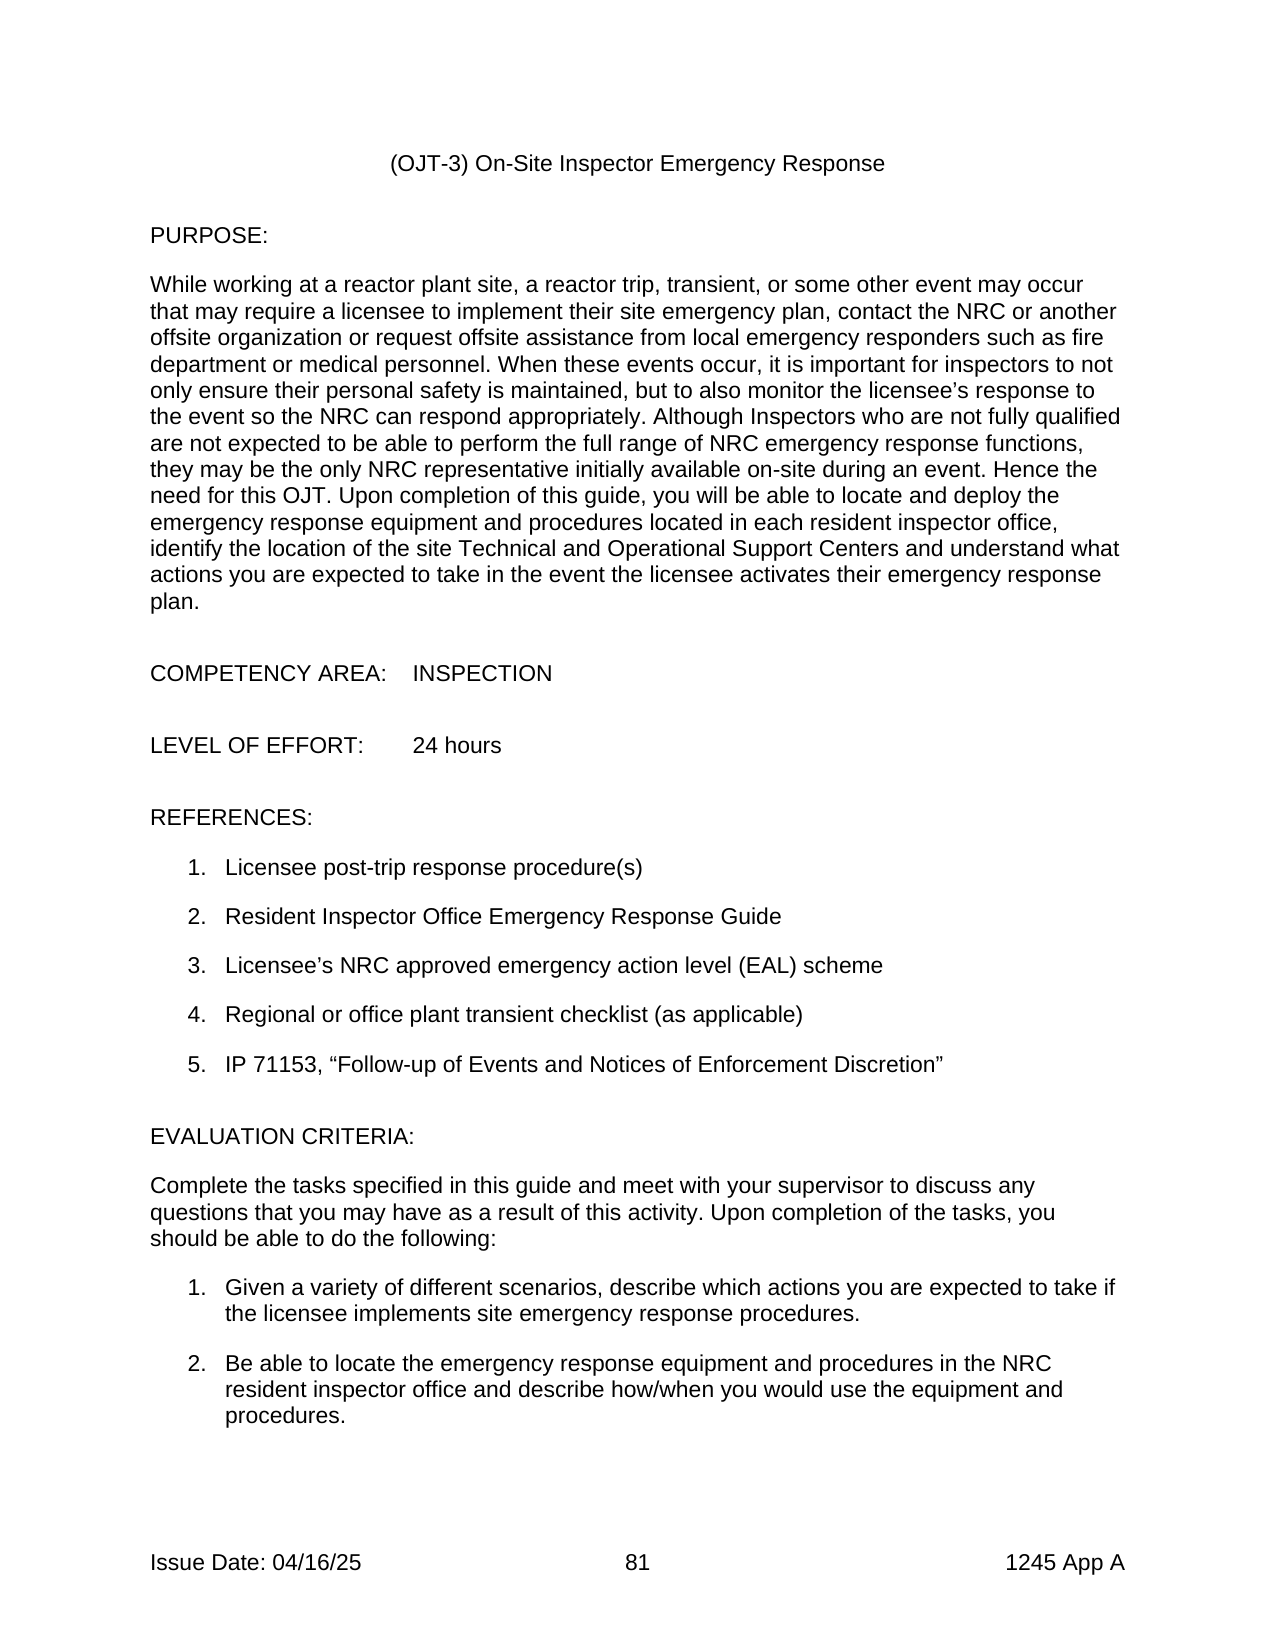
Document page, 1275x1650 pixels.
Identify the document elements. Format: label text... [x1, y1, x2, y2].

text Complete the tasks specified in this guide and meet with your supervisor to discuss any questions that you may have as a result of this activity. Upon completion of the tasks, you should be able to do the following: [150, 1172, 1125, 1251]
subtitle REFERENCES: [150, 804, 1125, 831]
text While working at a reactor plant site, a reactor trip, transient, or some other event may occur that may require a licensee to implement their site emergency plan, contact the NRC or another offsite organization or request offsite assistance from local emergency responders such as fire department or medical personnel. When these events occur, it is important for inspectors to not only ensure their personal safety is maintained, but to also monitor the licensee’s response to the event so the NRC can respond appropriately. Although Inspectors who are not fully qualified are not expected to be able to perform the full range of NRC emergency response functions, they may be the only NRC representative initially available on-site during an event. Hence the need for this OJT. Upon completion of this guide, you will be able to locate and deploy the emergency response equipment and procedures located in each resident inspector office, identify the location of the site Technical and Operational Support Centers and understand what actions you are expected to take in the event the licensee activates their emergency response plan. [150, 271, 1125, 614]
subtitle EVALUATION CRITERIA: [150, 1123, 1125, 1149]
list Licensee’s NRC approved emergency action level (EAL) scheme [187, 952, 1125, 978]
subtitle LEVEL OF EFFORT: 24 hours [150, 732, 1125, 758]
subtitle PURPOSE: [150, 222, 1125, 248]
list Be able to locate the emergency response equipment and procedures in the NRC resident inspector office and describe how/when you would use the equipment and procedures. [187, 1350, 1125, 1429]
subtitle COMPETENCY AREA: INSPECTION [150, 660, 1125, 686]
list Resident Inspector Office Emergency Response Guide [187, 903, 1125, 929]
list Licensee post-trip response procedure(s) [187, 853, 1125, 880]
text (OJT-3) On-Site Inspector Emergency Response [150, 150, 1125, 176]
list Given a variety of different scenarios, describe which actions you are expected to take if the licensee implements site emergency response procedures. [187, 1274, 1125, 1327]
list Regional or office plant transient checklist (as applicable) [187, 1001, 1125, 1028]
list IP 71153, “Follow-up of Events and Notices of Enforcement Discretion” [187, 1051, 1125, 1077]
